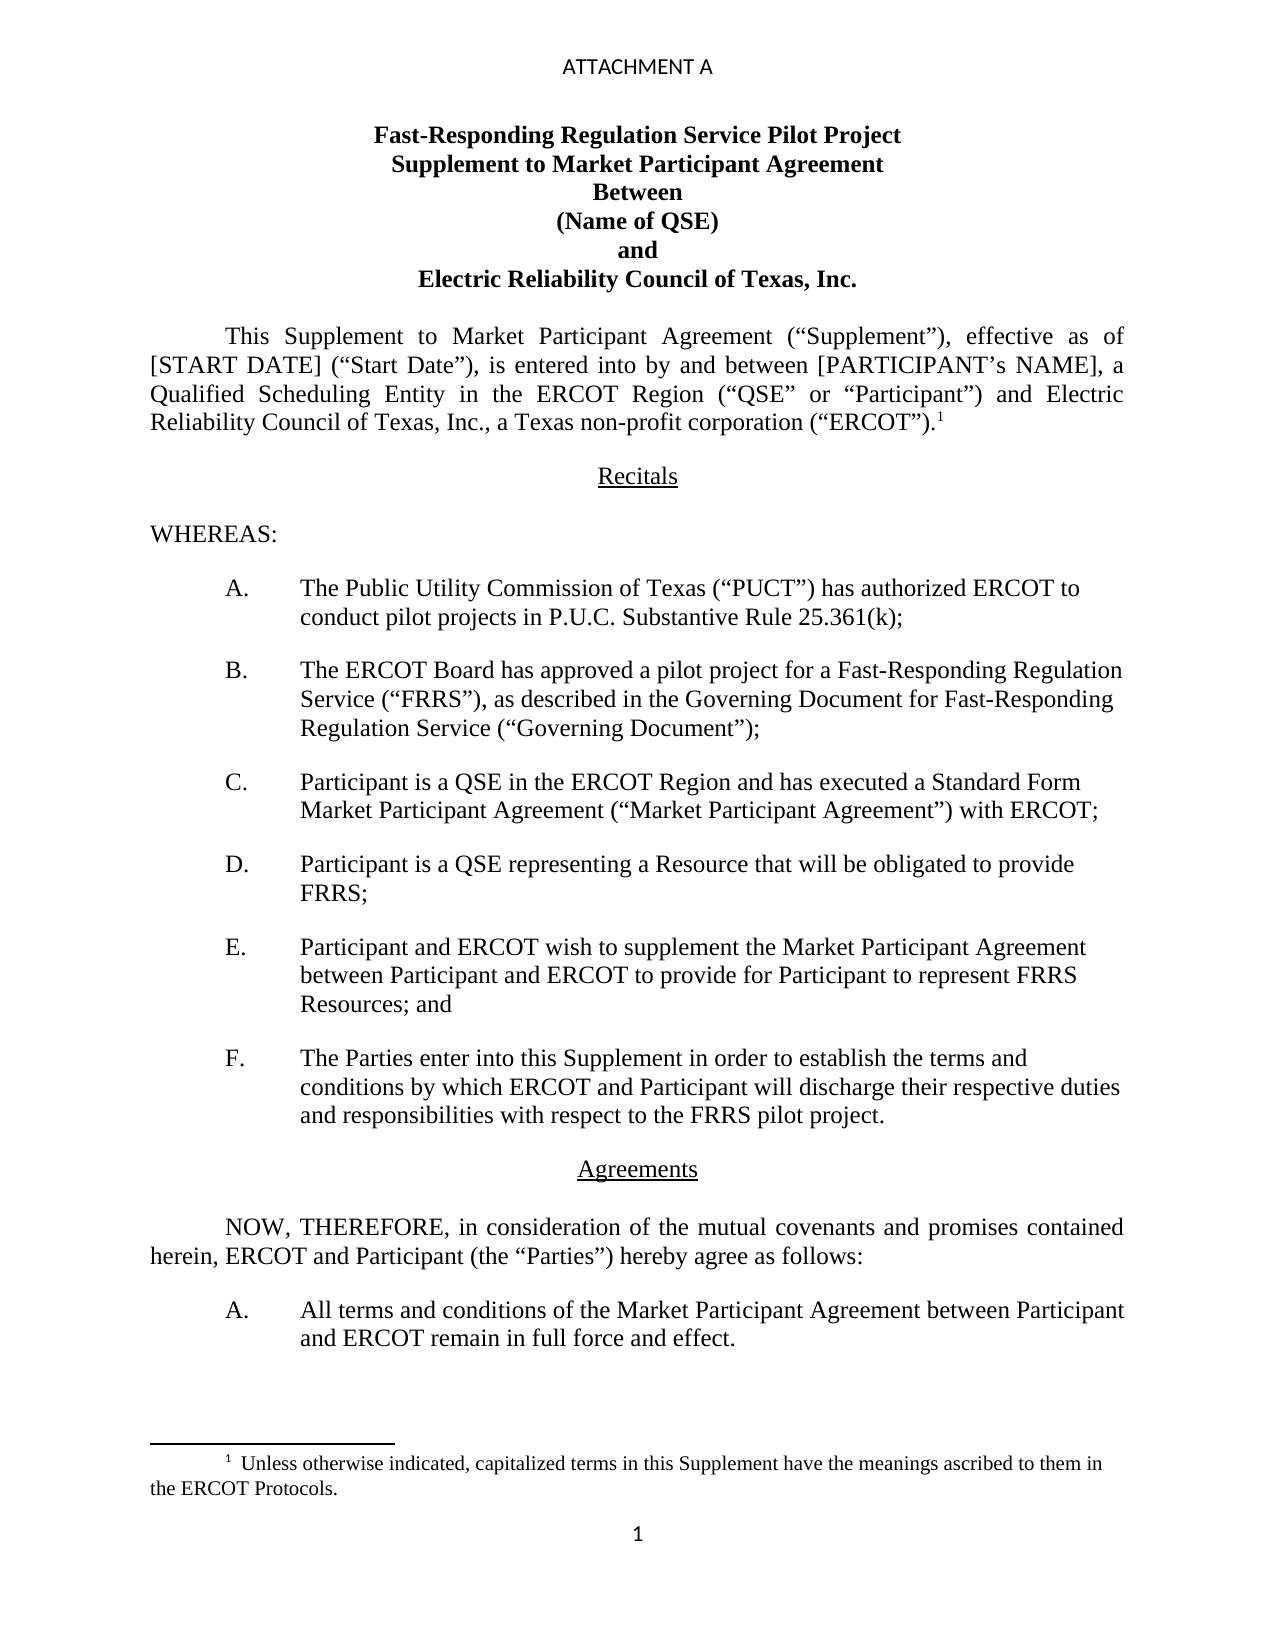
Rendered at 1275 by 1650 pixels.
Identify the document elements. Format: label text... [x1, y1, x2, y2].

text and [150, 235, 1125, 264]
text Agreements [150, 1154, 1125, 1183]
list The Parties enter into this Supplement in order to establish the terms and conditions by which ERCOT and Participant will discharge their respective duties and responsibilities with respect to the FRRS pilot project. [225, 1043, 1125, 1129]
text Fast-Responding Regulation Service Pilot Project [150, 120, 1125, 149]
text (Name of QSE) [150, 206, 1125, 235]
list All terms and conditions of the Market Participant Agreement between Participant and ERCOT remain in full force and effect. [225, 1295, 1125, 1352]
list Participant is a QSE in the ERCOT Region and has executed a Standard Form Market Participant Agreement (“Market Participant Agreement”) with ERCOT; [225, 767, 1125, 824]
list The ERCOT Board has approved a pilot project for a Fast-Responding Regulation Service (“FRRS”), as described in the Governing Document for Fast-Responding Regulation Service (“Governing Document”); [225, 656, 1125, 742]
text Between [150, 177, 1125, 206]
text WHEREAS: [150, 519, 1125, 548]
list Participant is a QSE representing a Resource that will be obligated to provide FRRS; [225, 849, 1125, 907]
list The Public Utility Commission of Texas (“PUCT”) has authorized ERCOT to conduct pilot projects in P.U.C. Substantive Rule 25.361(k); [225, 573, 1125, 631]
text NOW, THEREFORE, in consideration of the mutual covenants and promises contained herein, ERCOT and Participant (the “Parties”) hereby agree as follows: [150, 1212, 1125, 1270]
text Recitals [150, 461, 1125, 490]
list Participant and ERCOT wish to supplement the Market Participant Agreement between Participant and ERCOT to provide for Participant to represent FRRS Resources; and [225, 932, 1125, 1018]
text Supplement to Market Participant Agreement [150, 149, 1125, 177]
text Electric Reliability Council of Texas, Inc. [150, 264, 1125, 292]
text This Supplement to Market Participant Agreement (“Supplement”), effective as of [START DATE] (“Start Date”), is entered into by and between [PARTICIPANT’s NAME], a Qualified Scheduling Entity in the ERCOT Region (“QSE” or “Participant”) and Electric Reliability Council of Texas, Inc., a Texas non-profit corporation (“ERCOT”). [150, 321, 1125, 436]
